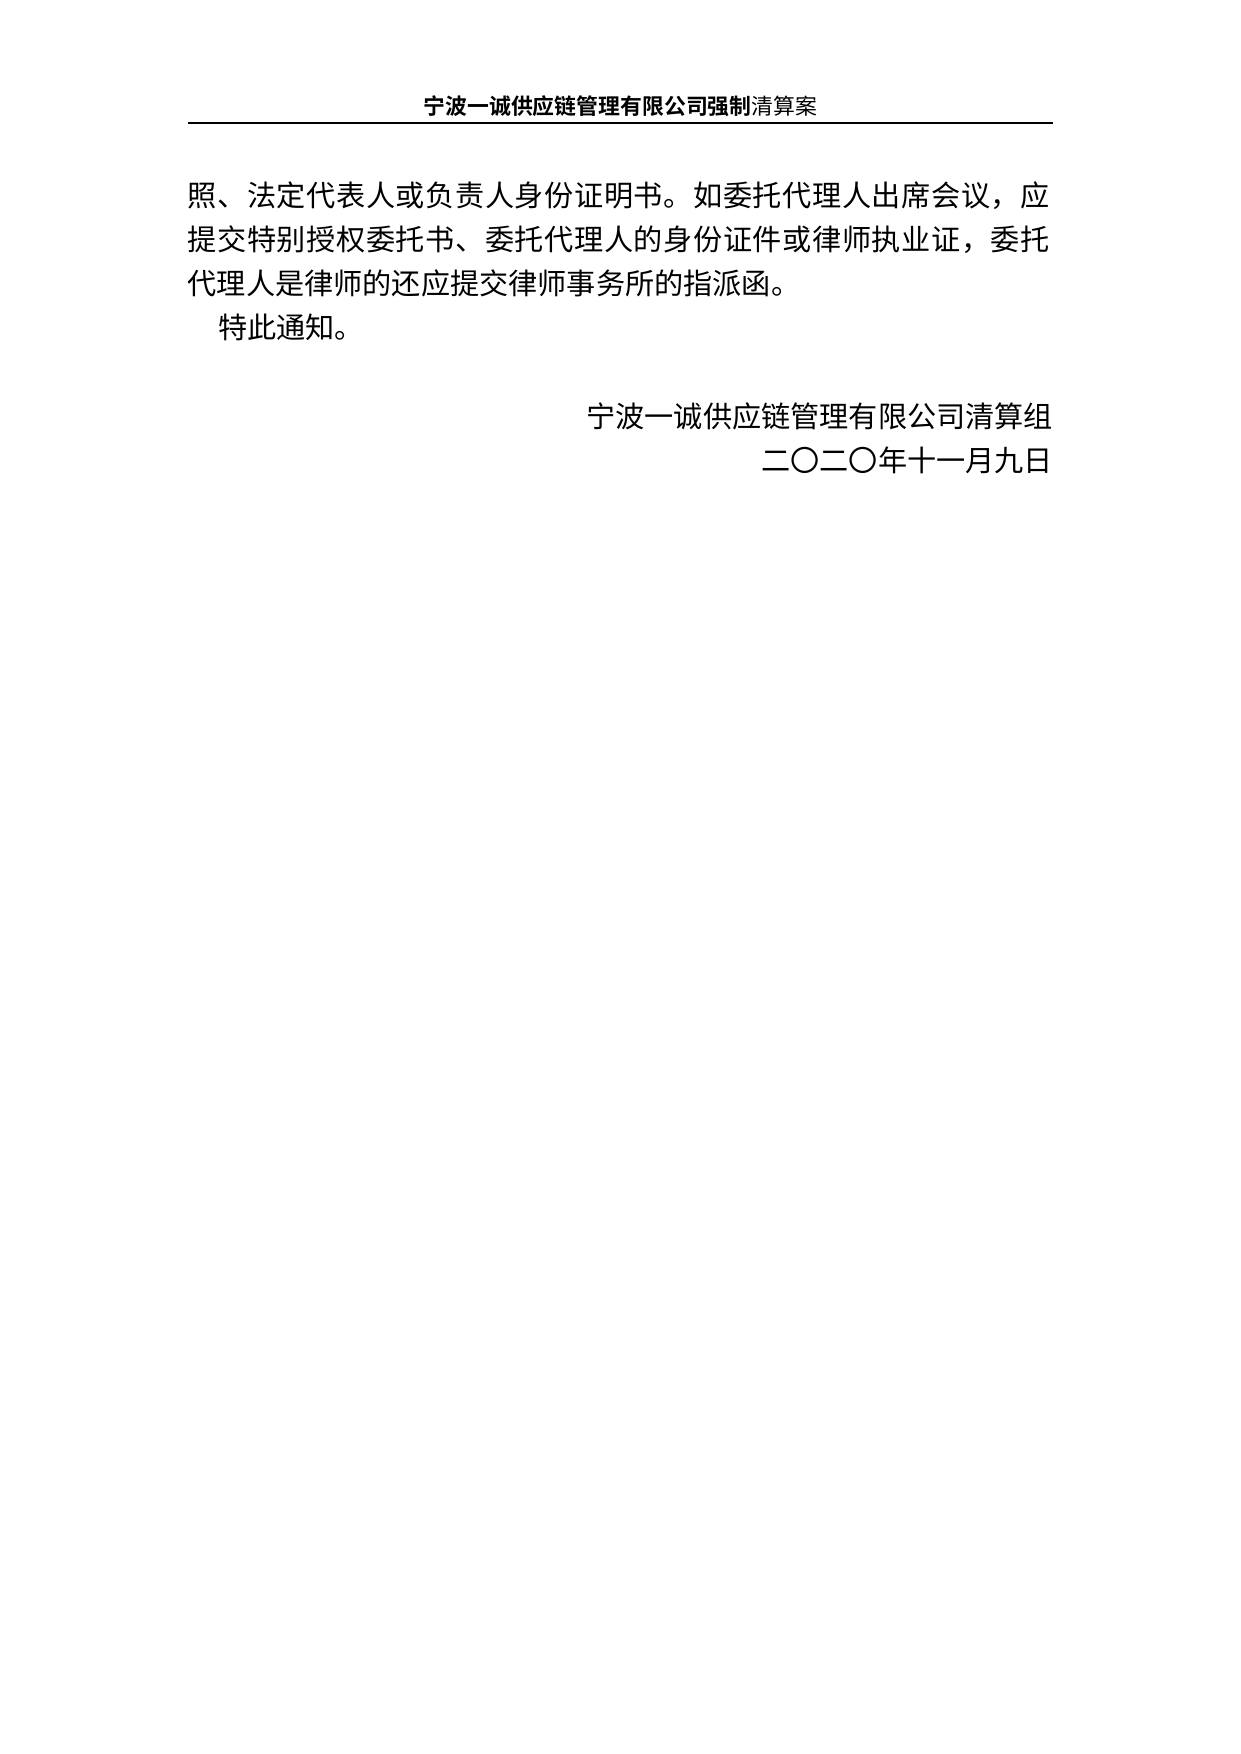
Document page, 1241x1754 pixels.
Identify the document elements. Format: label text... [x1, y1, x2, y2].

text 特此通知。 [187, 304, 1053, 348]
text 宁波一诚供应链管理有限公司清算组 [187, 392, 1053, 436]
text 二〇二〇年十一月九日 [187, 436, 1053, 480]
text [187, 172, 1053, 304]
